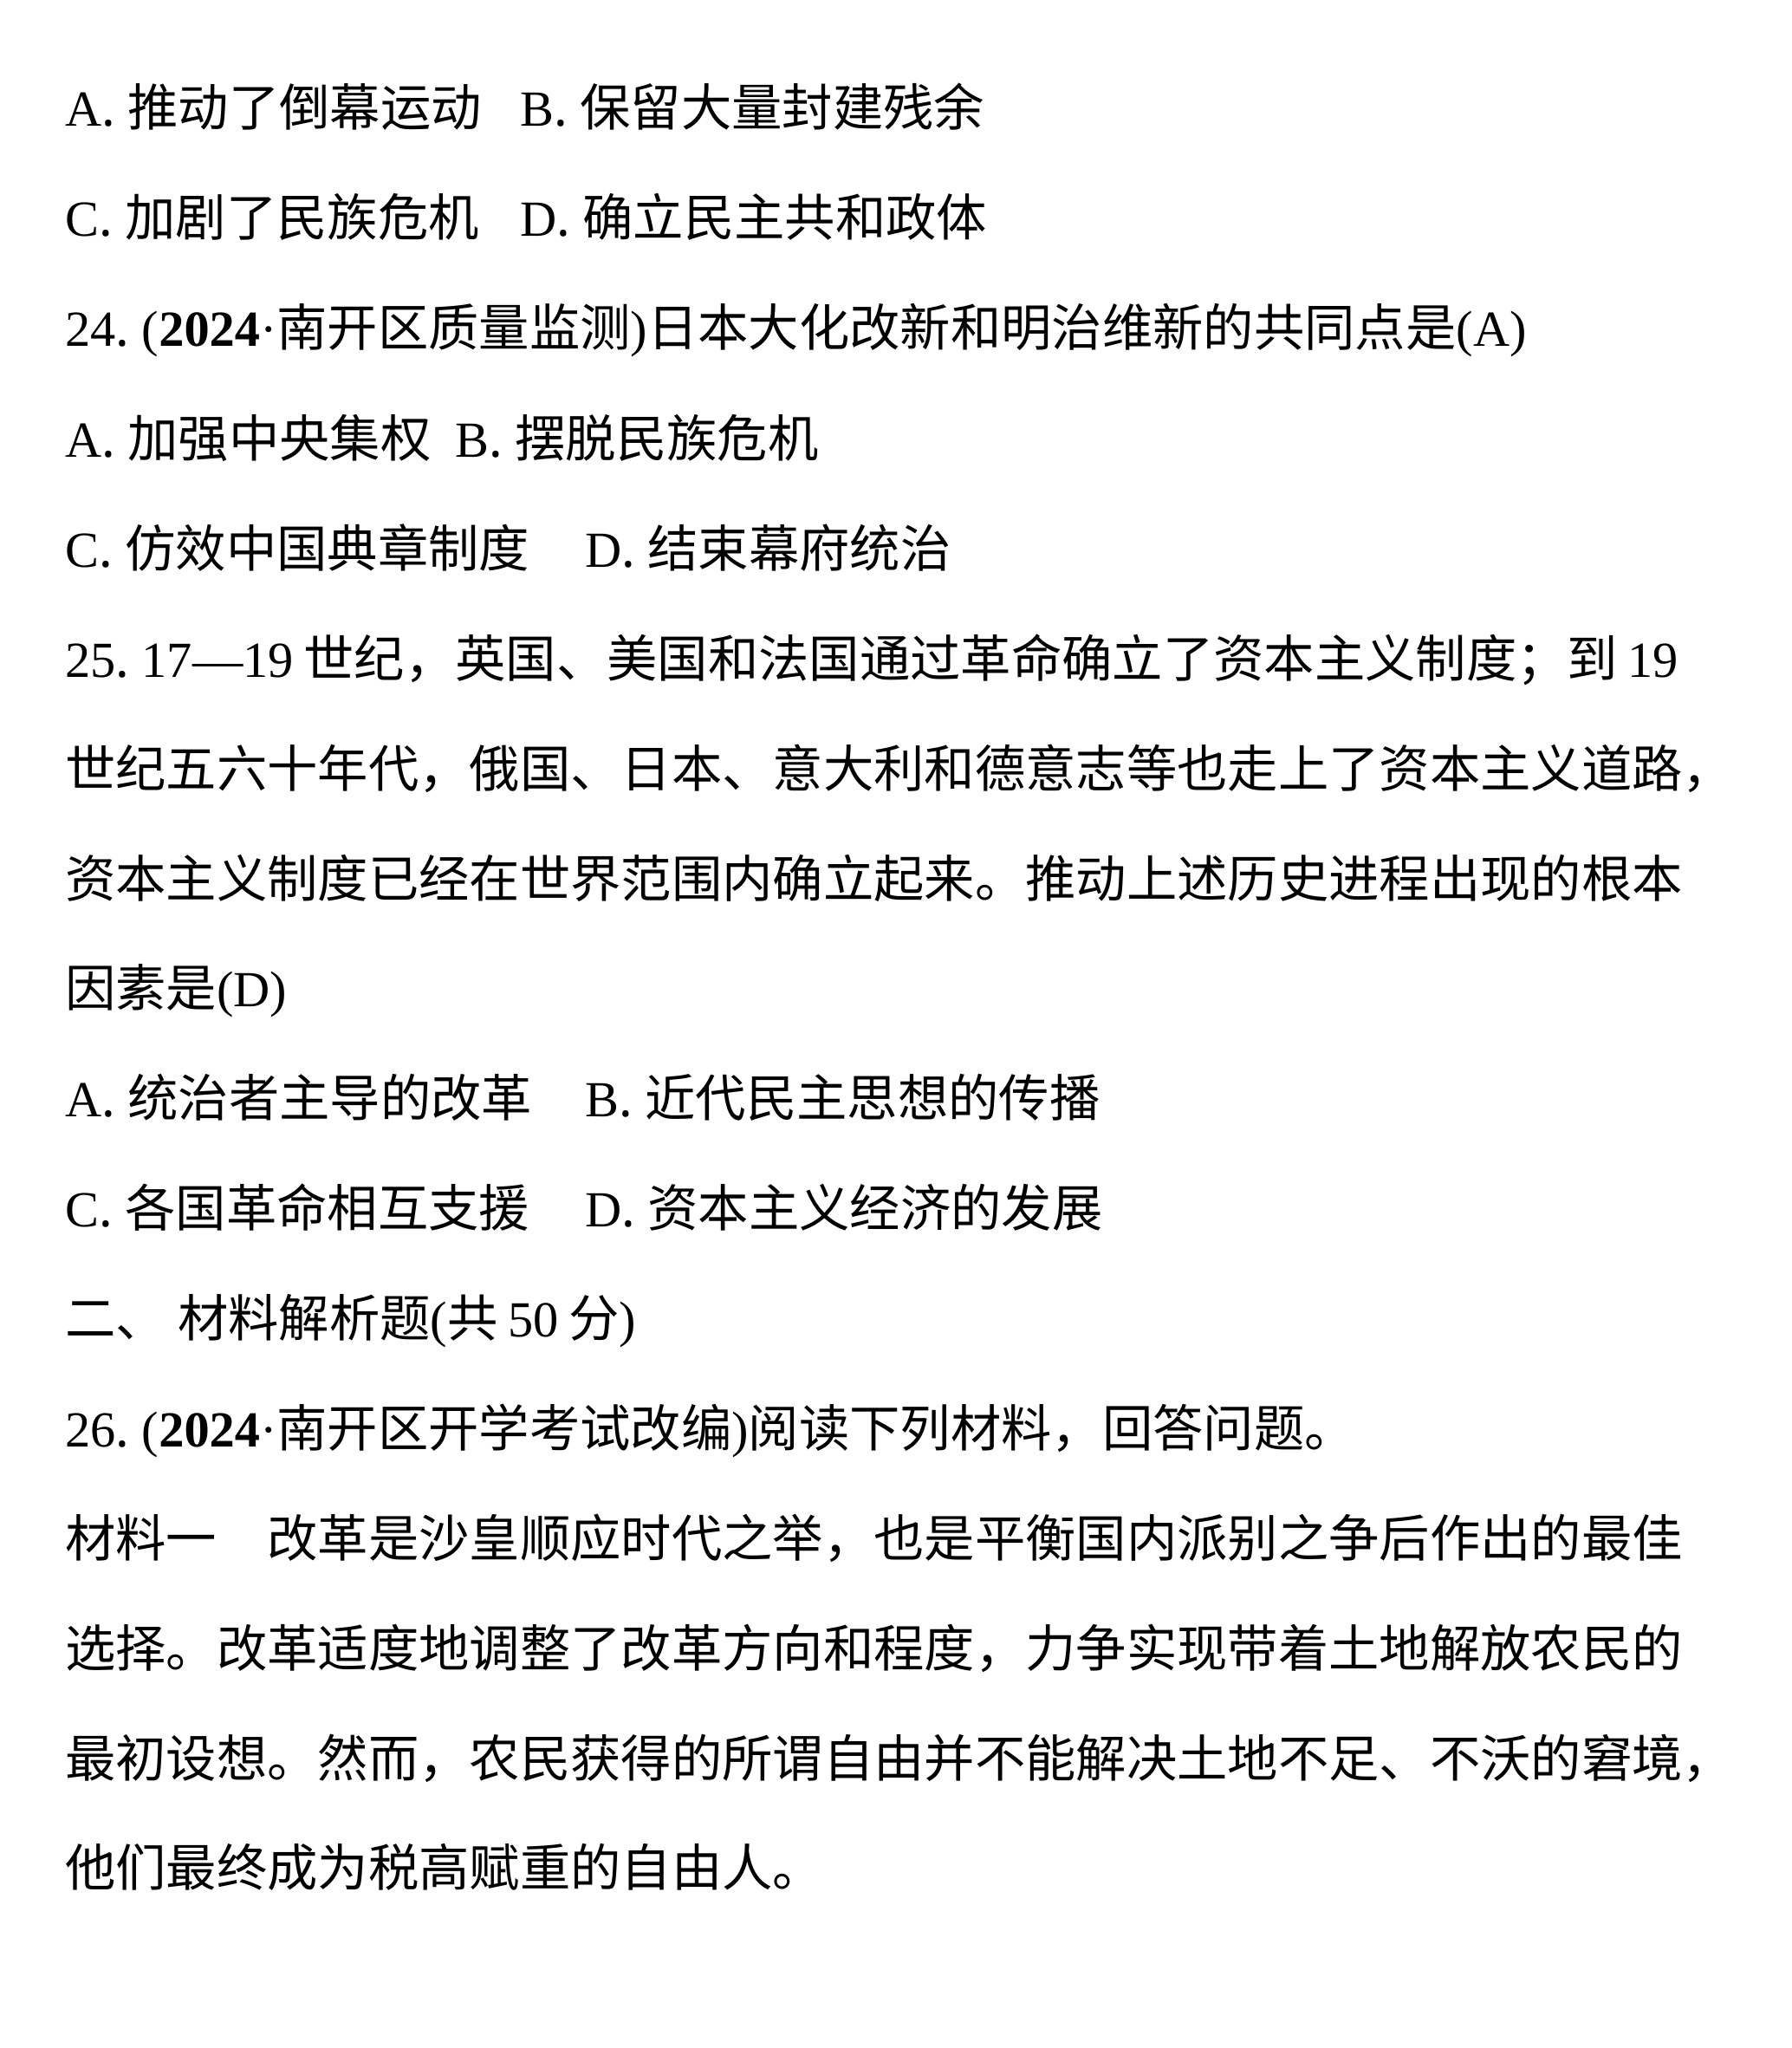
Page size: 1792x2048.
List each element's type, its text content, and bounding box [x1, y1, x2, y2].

text 26. (2024·南开区开学考试改编)阅读下列材料，回答问题。 [65, 1388, 1726, 1461]
text 材料一 改革是沙皇顺应时代之举，也是平衡国内派别之争后作出的最佳选择。改革适度地调整了改革方向和程度，力争实现带着土地解放农民的最初设想。然而，农民获得的所谓自由并不能解决土地不足、不沃的窘境，他们最终成为税高赋重的自由人。 [65, 1499, 1726, 1901]
text 二、 材料解析题(共50分) [65, 1278, 1726, 1351]
text C. 各国革命相互支援 D. 资本主义经济的发展 [65, 1168, 1726, 1242]
text C. 加剧了民族危机 D. 确立民主共和政体 [65, 178, 1726, 251]
text 24. (2024·南开区质量监测)日本大化改新和明治维新的共同点是(A) [65, 288, 1726, 361]
text A. 推动了倒幕运动 B. 保留大量封建残余 [65, 68, 1726, 140]
text 25. 17—19世纪，英国、美国和法国通过革命确立了资本主义制度；到19世纪五六十年代，俄国、日本、意大利和德意志等也走上了资本主义道路，资本主义制度已经在世界范围内确立起来。推动上述历史进程出现的根本因素是(D) [65, 619, 1726, 1021]
text A. 加强中央集权 B. 摆脱民族危机 [65, 398, 1726, 471]
text C. 仿效中国典章制度 D. 结束幕府统治 [65, 508, 1726, 582]
text A. 统治者主导的改革 B. 近代民主思想的传播 [65, 1058, 1726, 1131]
